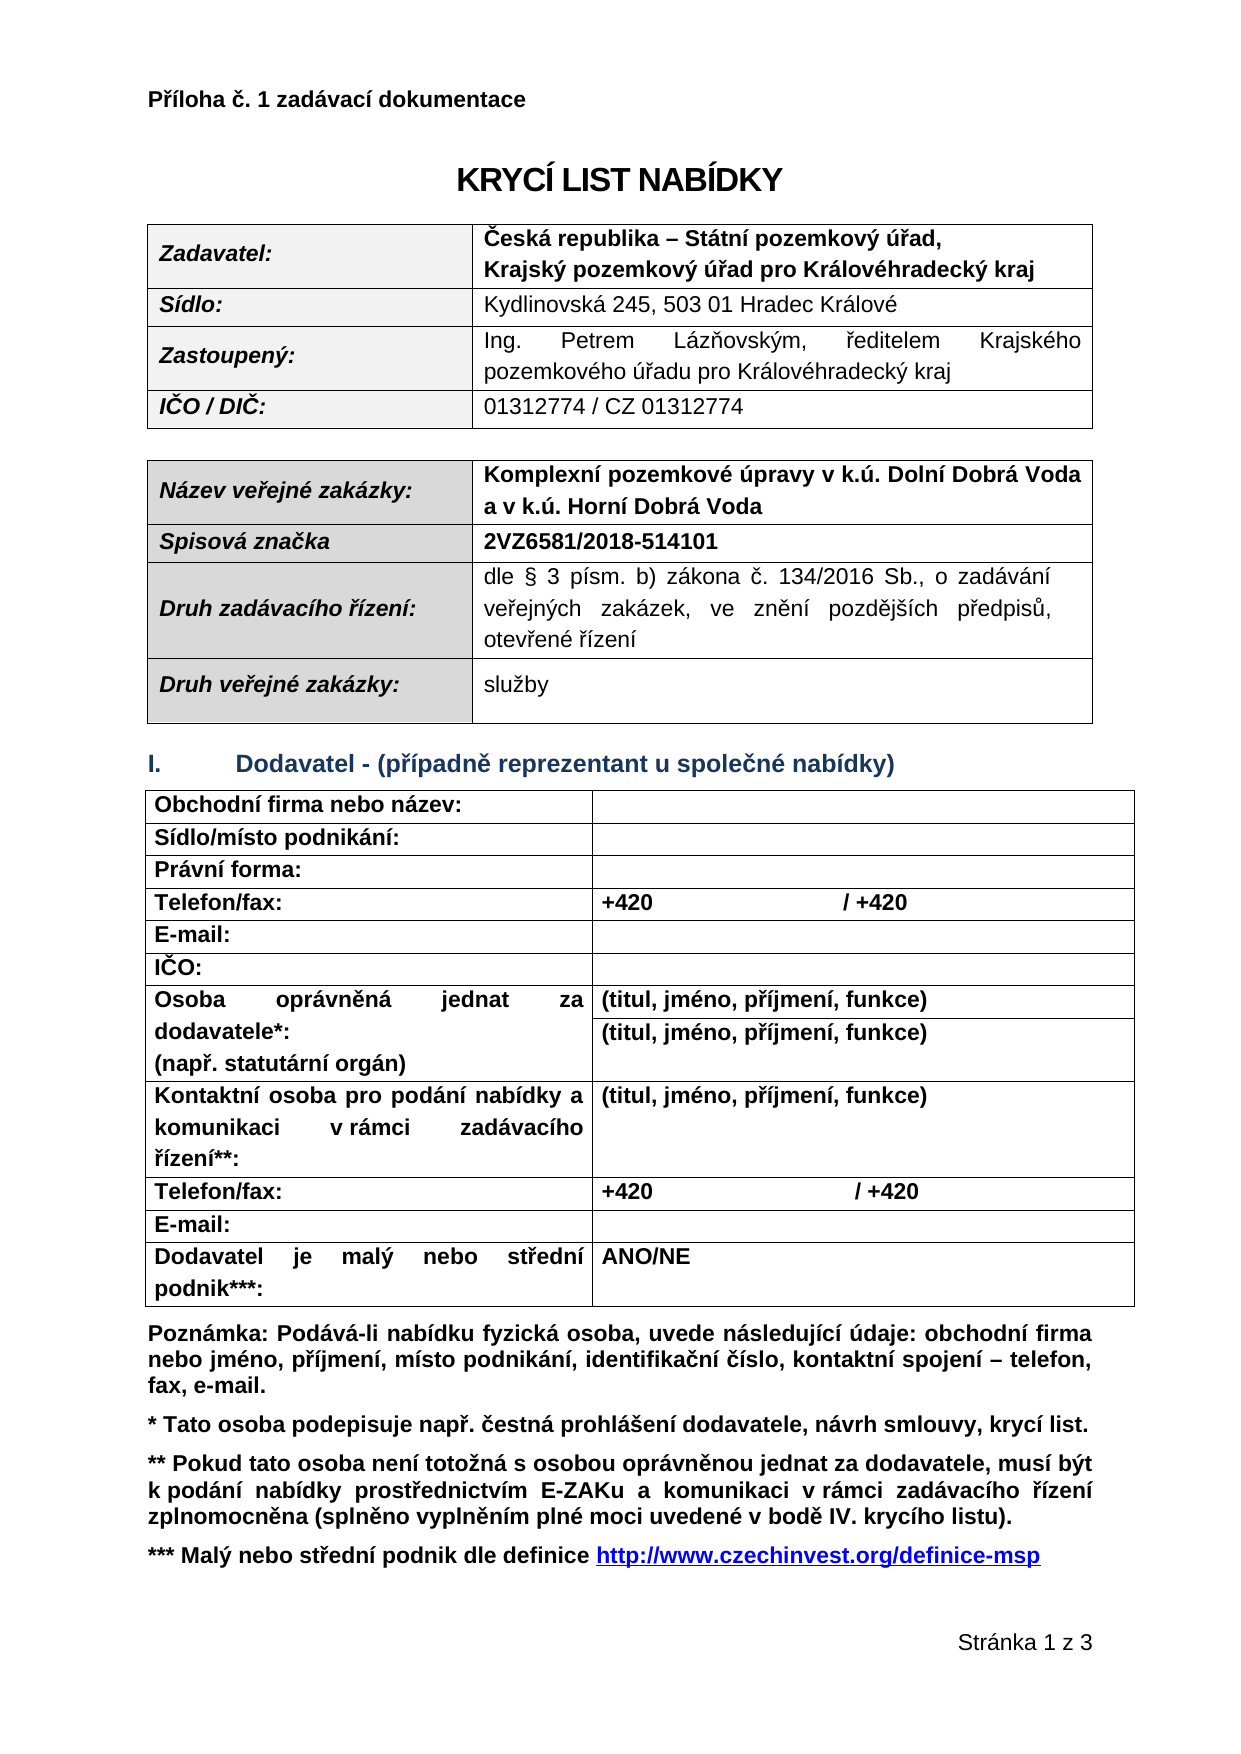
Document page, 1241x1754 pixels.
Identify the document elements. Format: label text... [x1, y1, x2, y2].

table_header Komplexní pozemkové úpravy v k.ú. Dolní Dobrá Voda a v k.ú. Horní Dobrá Voda [473, 461, 1092, 524]
table_cell E-mail: [146, 1211, 592, 1242]
table_cell Telefon/fax: [146, 1178, 592, 1209]
title Krycí list nabídky [148, 160, 1092, 199]
text *** Malý nebo střední podnik dle definice http://www.czechinvest.org/definice-msp [148, 1542, 1092, 1568]
table_cell (titul, jméno, příjmení, funkce) [593, 1019, 1134, 1081]
table_cell Zastoupený: [148, 327, 472, 390]
table_header Česká republika – Státní pozemkový úřad, Krajský pozemkový úřad pro Královéhradecký kraj [473, 225, 1092, 288]
table_cell [593, 921, 1134, 953]
table_cell (titul, jméno, příjmení, funkce) [593, 986, 1134, 1018]
table_cell Sídlo/místo podnikání: [146, 824, 592, 855]
table_cell IČO: [146, 954, 592, 985]
table_cell Kydlinovská 245, 503 01 Hradec Králové [473, 289, 1092, 326]
table_cell 01312774 / CZ 01312774 [473, 391, 1092, 427]
table_cell dle § 3 písm. b) zákona č. 134/2016 Sb., o zadávání veřejných zakázek, ve znění pozdějších předpisů, otevřené řízení [473, 563, 1092, 658]
table_header [593, 791, 1134, 822]
table_cell Ing. Petrem Lázňovským, ředitelem Krajského pozemkového úřadu pro Královéhradecký kraj [473, 327, 1092, 390]
table_cell +420 / +420 [593, 1178, 1134, 1209]
table_cell E-mail: [146, 921, 592, 953]
table_cell 2VZ6581/2018-514101 [473, 525, 1092, 562]
table_cell Právní forma: [146, 856, 592, 888]
table_cell (titul, jméno, příjmení, funkce) [593, 1082, 1134, 1177]
table_header Zadavatel: [148, 225, 472, 288]
table_cell +420 / +420 [593, 889, 1134, 920]
table_cell Druh zadávacího řízení: [148, 563, 472, 658]
subtitle Dodavatel - (případně reprezentant u společné nabídky) [148, 748, 1092, 777]
table_header Obchodní firma nebo název: [146, 791, 592, 822]
table_cell [593, 856, 1134, 888]
table_cell Kontaktní osoba pro podání nabídky a komunikaci v rámci zadávacího řízení**: [146, 1082, 592, 1177]
table_cell Osoba oprávněná jednat za dodavatele*: (např. statutární orgán) [146, 986, 592, 1081]
table_cell Spisová značka [148, 525, 472, 562]
text Poznámka: Podává-li nabídku fyzická osoba, uvede následující údaje: obchodní firma nebo jméno, příjmení, místo podnikání, identifikační číslo, kontaktní spojení – telefon, fax, e-mail. [148, 1320, 1092, 1399]
table_header Název veřejné zakázky: [148, 461, 472, 524]
text ** Pokud tato osoba není totožná s osobou oprávněnou jednat za dodavatele, musí být k podání nabídky prostřednictvím E-ZAKu a komunikaci v rámci zadávacího řízení zplnomocněna (splněno vyplněním plné moci uvedené v bodě IV. krycího listu). [148, 1450, 1092, 1529]
text * Tato osoba podepisuje např. čestná prohlášení dodavatele, návrh smlouvy, krycí list. [148, 1411, 1092, 1438]
table_cell [593, 1211, 1134, 1242]
table_cell IČO / DIČ: [148, 391, 472, 427]
table_cell ANO/NE [593, 1243, 1134, 1306]
table_cell služby [473, 659, 1092, 722]
table_cell [593, 954, 1134, 985]
table_cell [593, 824, 1134, 855]
table_cell Sídlo: [148, 289, 472, 326]
table_cell Telefon/fax: [146, 889, 592, 920]
table_cell Druh veřejné zakázky: [148, 659, 472, 722]
table_cell Dodavatel je malý nebo střední podnik***: [146, 1243, 592, 1306]
